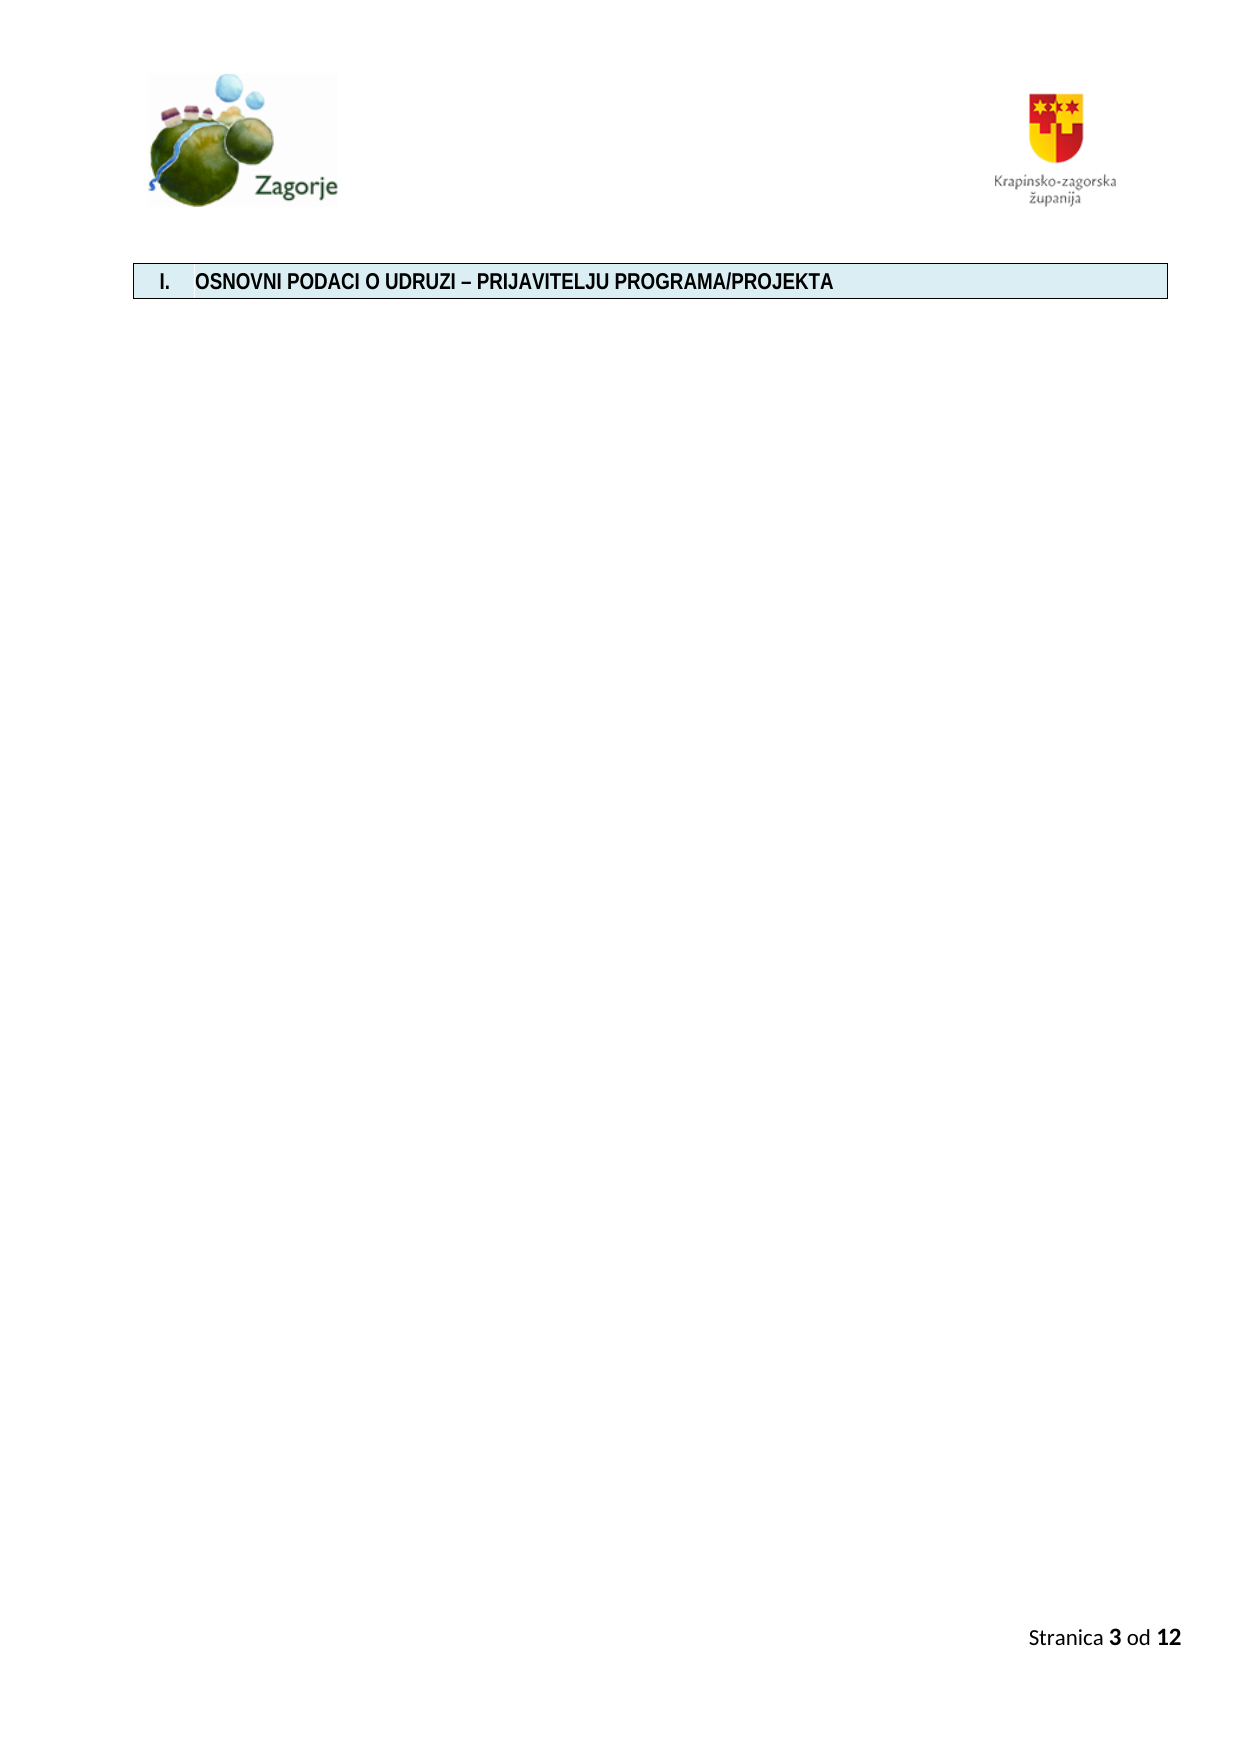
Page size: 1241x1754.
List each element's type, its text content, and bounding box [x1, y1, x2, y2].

picture [994, 90, 1117, 207]
table_header OSNOVNI PODACI O UDRUZI – PRIJAVITELJU PROGRAMA/PROJEKTA [195, 264, 1167, 298]
picture [147, 73, 338, 207]
table_header I. [134, 264, 194, 298]
